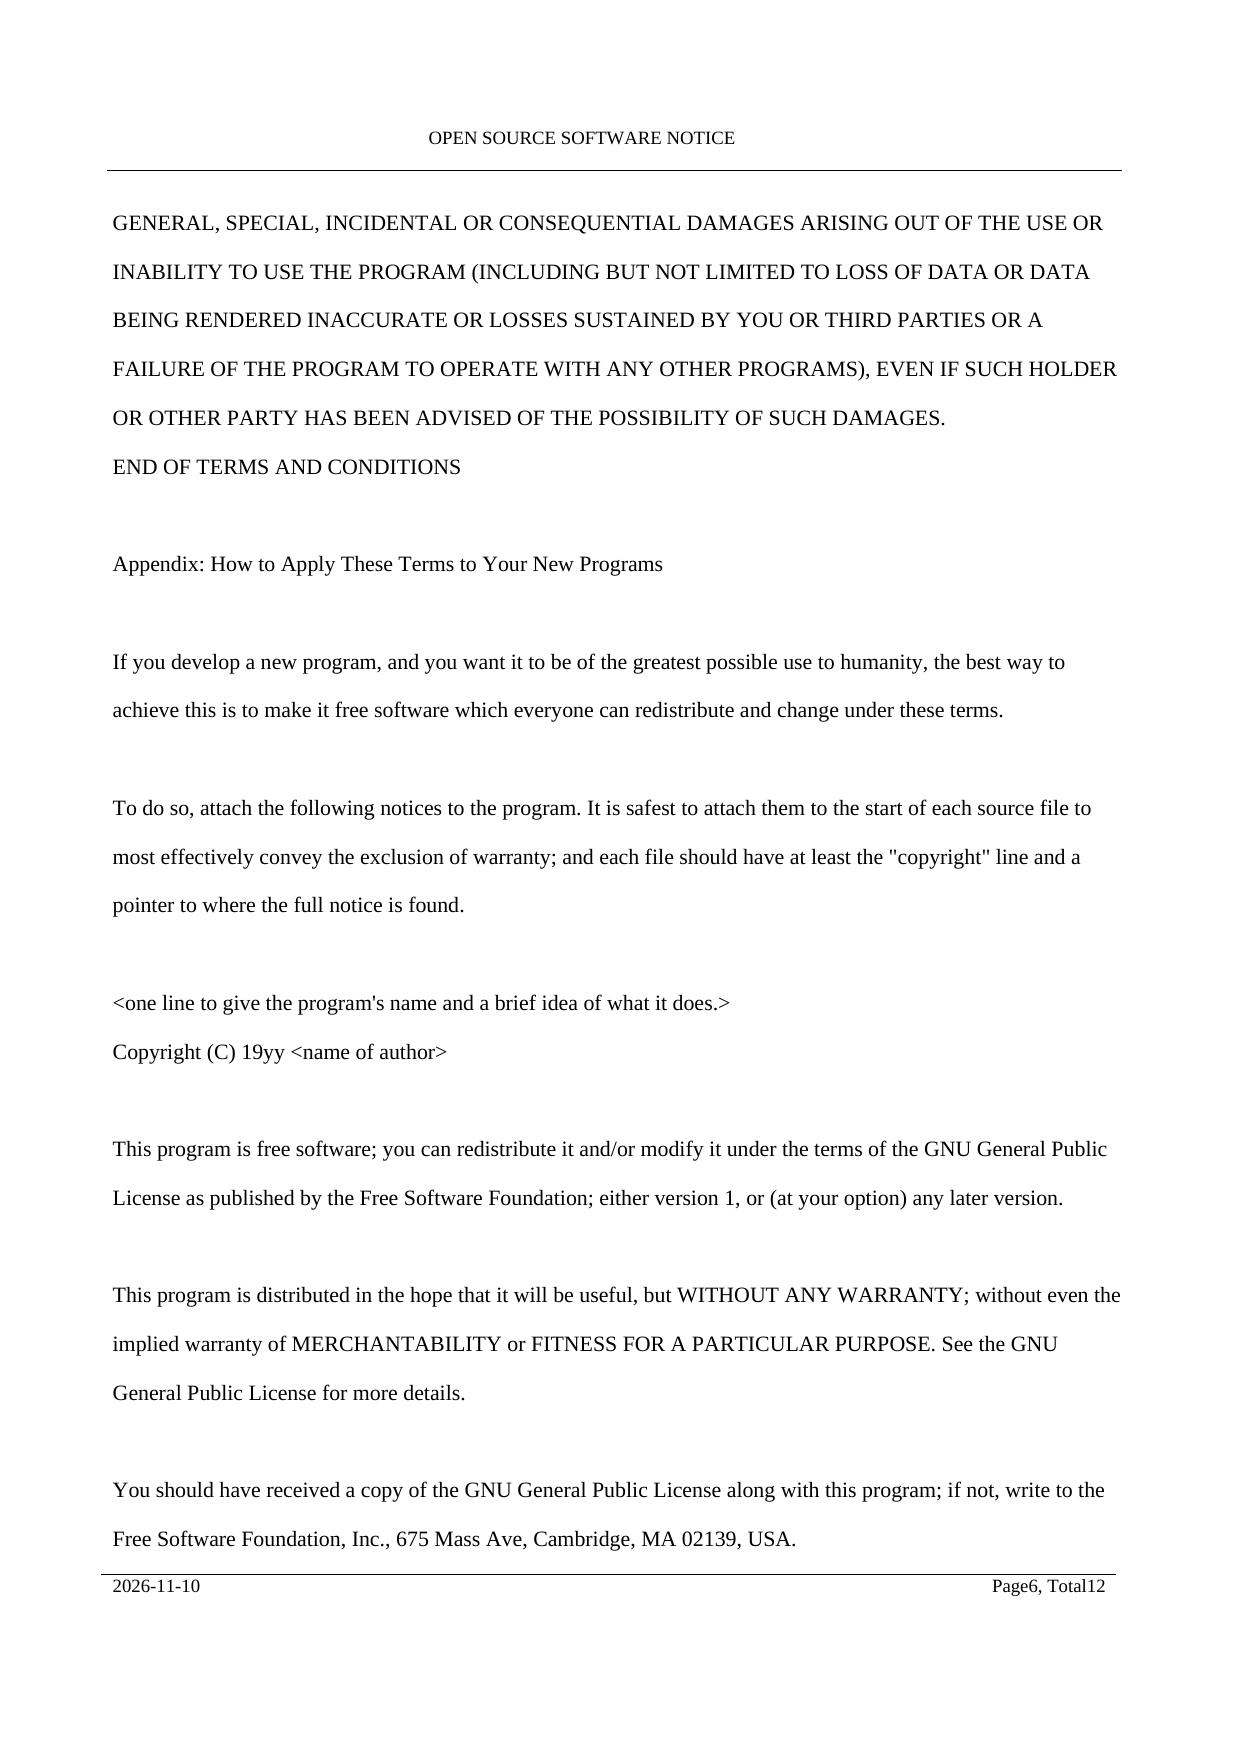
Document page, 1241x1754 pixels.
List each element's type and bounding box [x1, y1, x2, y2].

text [112, 206, 1128, 1555]
